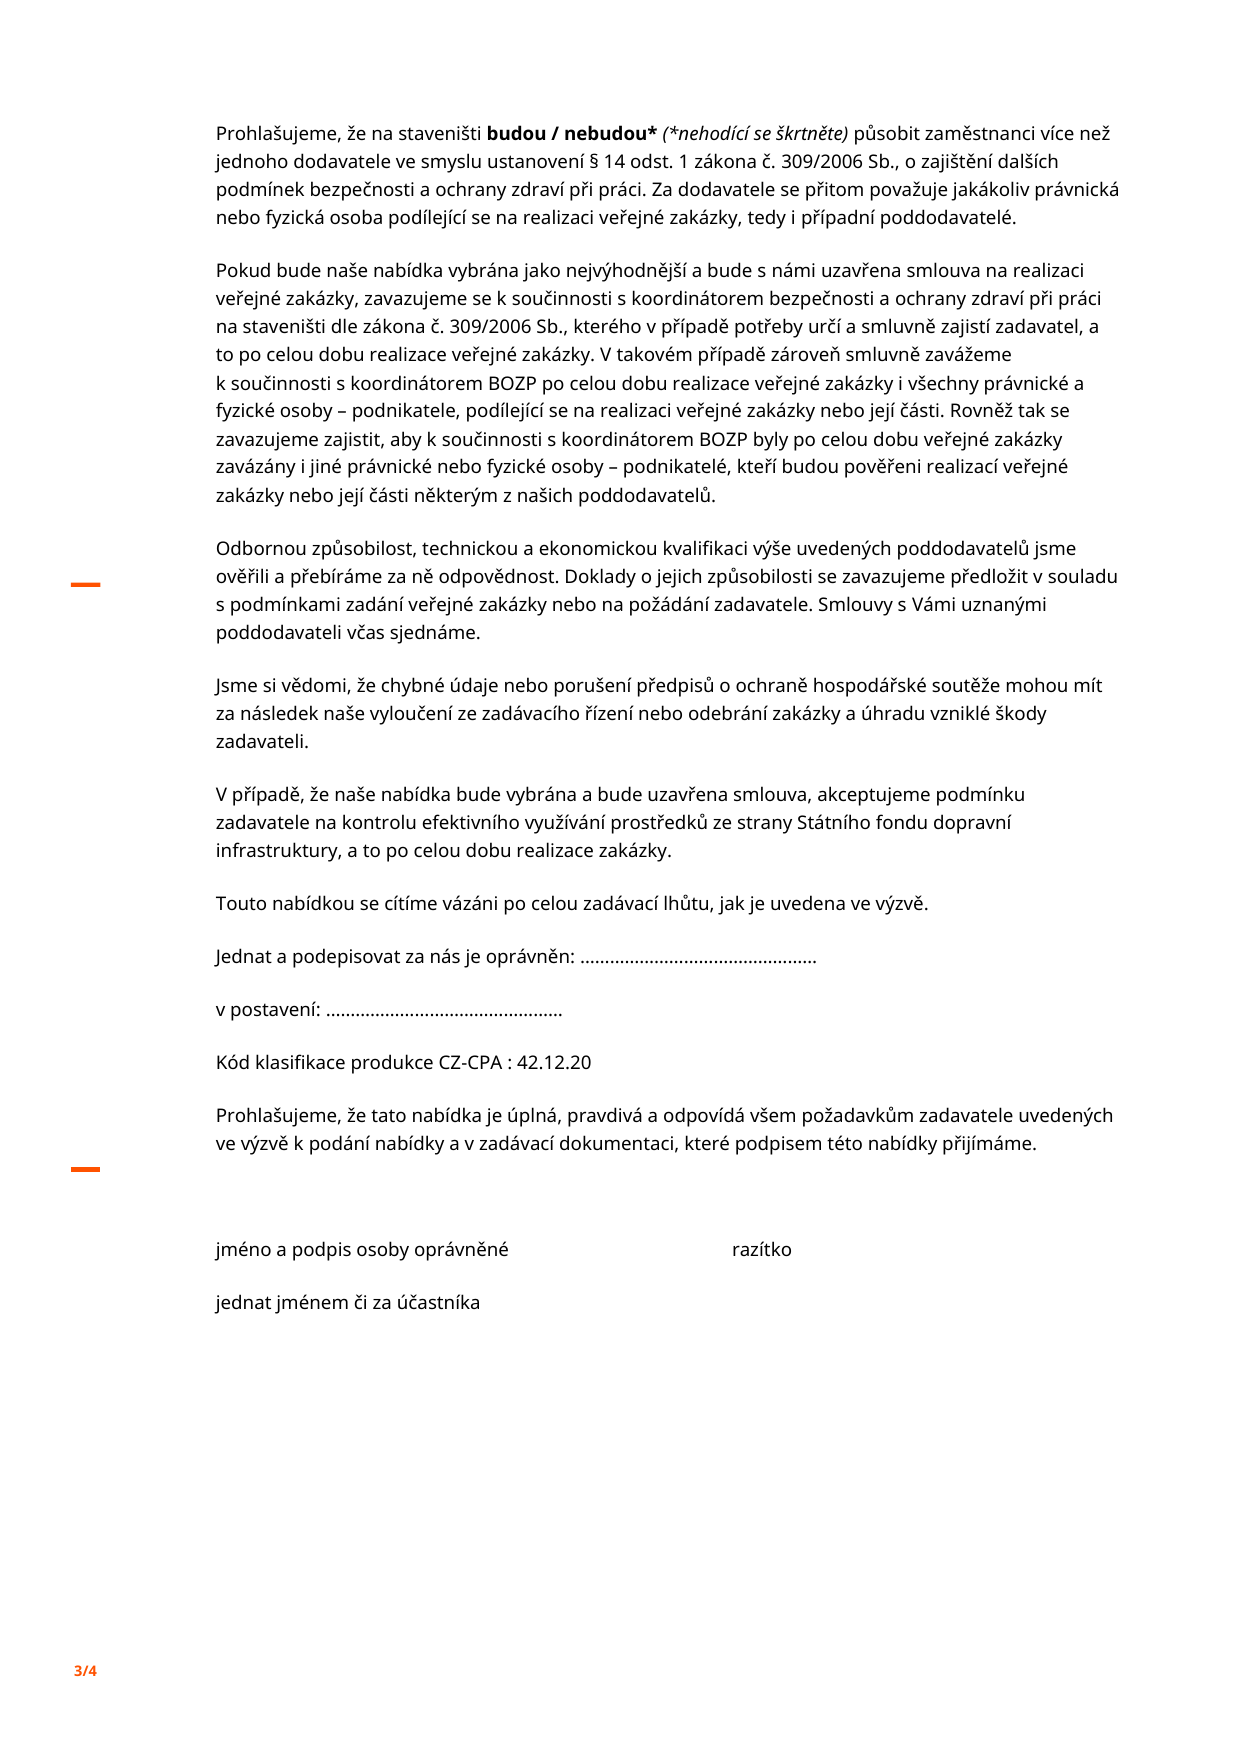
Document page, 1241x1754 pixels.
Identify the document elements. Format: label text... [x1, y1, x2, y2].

text Kód klasifikace produkce CZ-CPA : 42.12.20 [216, 1049, 1122, 1075]
text Pokud bude naše nabídka vybrána jako nejvýhodnější a bude s námi uzavřena smlouva na realizaci veřejné zakázky, zavazujeme se k součinnosti s koordinátorem bezpečnosti a ochrany zdraví při práci na staveništi dle zákona č. 309/2006 Sb., kterého v případě potřeby určí a smluvně zajistí zadavatel, a to po celou dobu realizace veřejné zakázky. V takovém případě zároveň smluvně zavážeme k součinnosti s koordinátorem BOZP po celou dobu realizace veřejné zakázky i všechny právnické a fyzické osoby – podnikatele, podílející se na realizaci veřejné zakázky nebo její části. Rovněž tak se zavazujeme zajistit, aby k součinnosti s koordinátorem BOZP byly po celou dobu veřejné zakázky zavázány i jiné právnické nebo fyzické osoby – podnikatelé, kteří budou pověřeni realizací veřejné zakázky nebo její části některým z našich poddodavatelů. [216, 258, 1122, 507]
text Prohlašujeme, že na staveništi budou / nebudou* (*nehodící se škrtněte) působit zaměstnanci více než jednoho dodavatele ve smyslu ustanovení § 14 odst. 1 zákona č. 309/2006 Sb., o zajištění dalších podmínek bezpečnosti a ochrany zdraví při práci. Za dodavatele se přitom považuje jakákoliv právnická nebo fyzická osoba podílející se na realizaci veřejné zakázky, tedy i případní poddodavatelé. [216, 121, 1122, 230]
text jméno a podpis osoby oprávněné razítko [216, 1236, 1122, 1262]
text Odbornou způsobilost, technickou a ekonomickou kvalifikaci výše uvedených poddodavatelů jsme ověřili a přebíráme za ně odpovědnost. Doklady o jejich způsobilosti se zavazujeme předložit v souladu s podmínkami zadání veřejné zakázky nebo na požádání zadavatele. Smlouvy s Vámi uznanými poddodavateli včas sjednáme. [216, 535, 1122, 644]
text Jednat a podepisovat za nás je oprávněn: ………………………………………… [216, 943, 1122, 969]
text Jsme si vědomi, že chybné údaje nebo porušení předpisů o ochraně hospodářské soutěže mohou mít za následek naše vyloučení ze zadávacího řízení nebo odebrání zakázky a úhradu vzniklé škody zadavateli. [216, 672, 1122, 753]
text jednat jménem či za účastníka [216, 1289, 1122, 1315]
text V případě, že naše nabídka bude vybrána a bude uzavřena smlouva, akceptujeme podmínku zadavatele na kontrolu efektivního využívání prostředků ze strany Státního fondu dopravní infrastruktury, a to po celou dobu realizace zakázky. [216, 781, 1122, 863]
text Prohlašujeme, že tato nabídka je úplná, pravdivá a odpovídá všem požadavkům zadavatele uvedených ve výzvě k podání nabídky a v zadávací dokumentaci, které podpisem této nabídky přijímáme. [216, 1102, 1122, 1156]
text v postavení: ………………………………………… [216, 996, 1122, 1022]
text Touto nabídkou se cítíme vázáni po celou zadávací lhůtu, jak je uvedena ve výzvě. [216, 890, 1122, 916]
